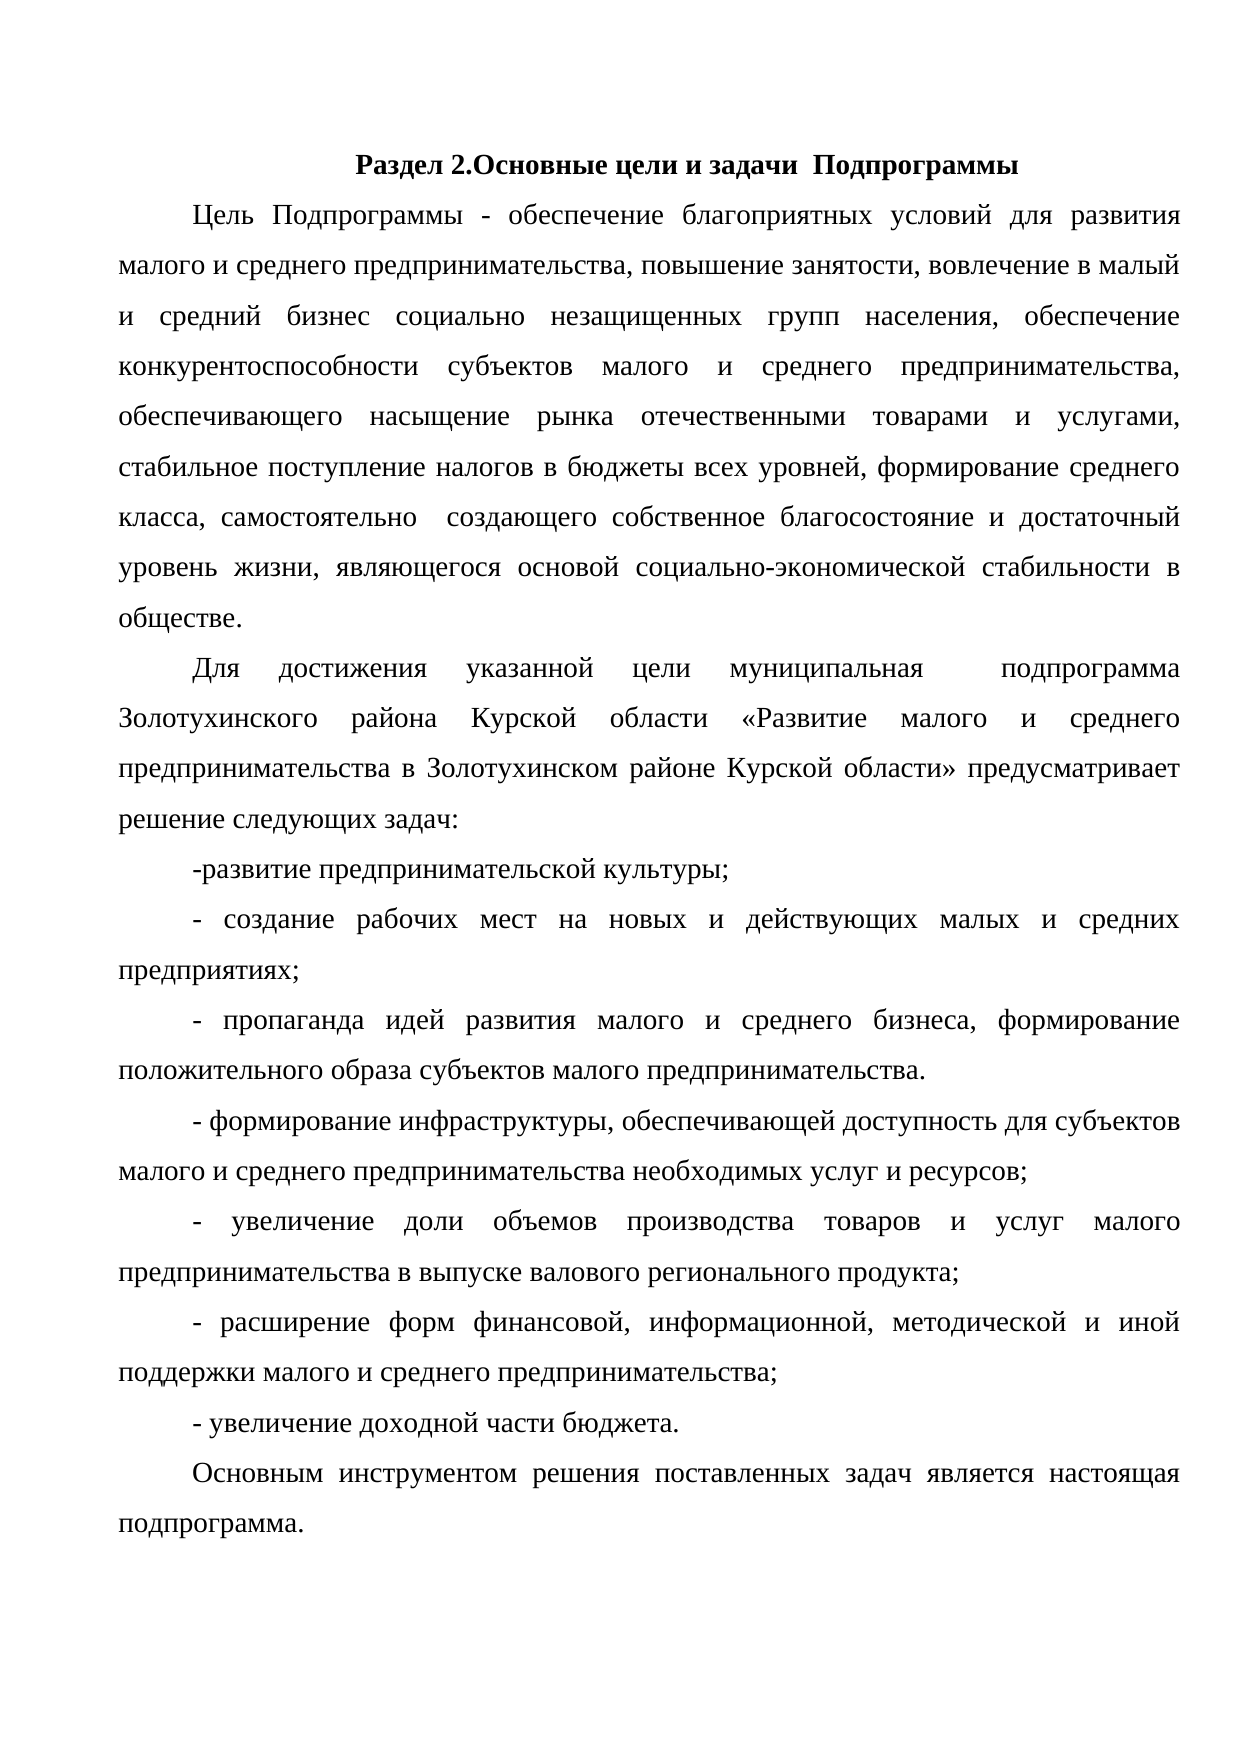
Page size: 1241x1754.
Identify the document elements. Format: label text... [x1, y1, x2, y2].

text Раздел 2.Основные цели и задачи Подпрограммы [193, 147, 1181, 180]
text - увеличение доли объемов производства товаров и услуг малого предпринимательства в выпуске валового регионального продукта; [118, 1203, 1181, 1287]
text Для достижения указанной цели муниципальная подпрограмма Золотухинского района Курской области «Развитие малого и среднего предпринимательства в Золотухинском районе Курской области» предусматривает решение следующих задач: [118, 650, 1181, 834]
text Цель Подпрограммы - обеспечение благоприятных условий для развития малого и среднего предпринимательства, повышение занятости, вовлечение в малый и средний бизнес социально незащищенных групп населения, обеспечение конкурентоспособности субъектов малого и среднего предпринимательства, обеспечивающего насыщение рынка отечественными товарами и услугами, стабильное поступление налогов в бюджеты всех уровней, формирование среднего класса, самостоятельно создающего собственное благосостояние и достаточный уровень жизни, являющегося основой социально-экономической стабильности в обществе. [118, 197, 1181, 633]
text Основным инструментом решения поставленных задач является настоящая подпрограмма. [118, 1455, 1181, 1539]
text - формирование инфраструктуры, обеспечивающей доступность для субъектов малого и среднего предпринимательства необходимых услуг и ресурсов; [118, 1103, 1181, 1187]
text - пропаганда идей развития малого и среднего бизнеса, формирование положительного образа субъектов малого предпринимательства. [118, 1002, 1181, 1086]
text -развитие предпринимательской культуры; [118, 851, 1181, 885]
text - расширение форм финансовой, информационной, методической и иной поддержки малого и среднего предпринимательства; [118, 1304, 1181, 1388]
text - увеличение доходной части бюджета. [118, 1405, 1181, 1438]
text - создание рабочих мест на новых и действующих малых и средних предприятиях; [118, 902, 1181, 985]
